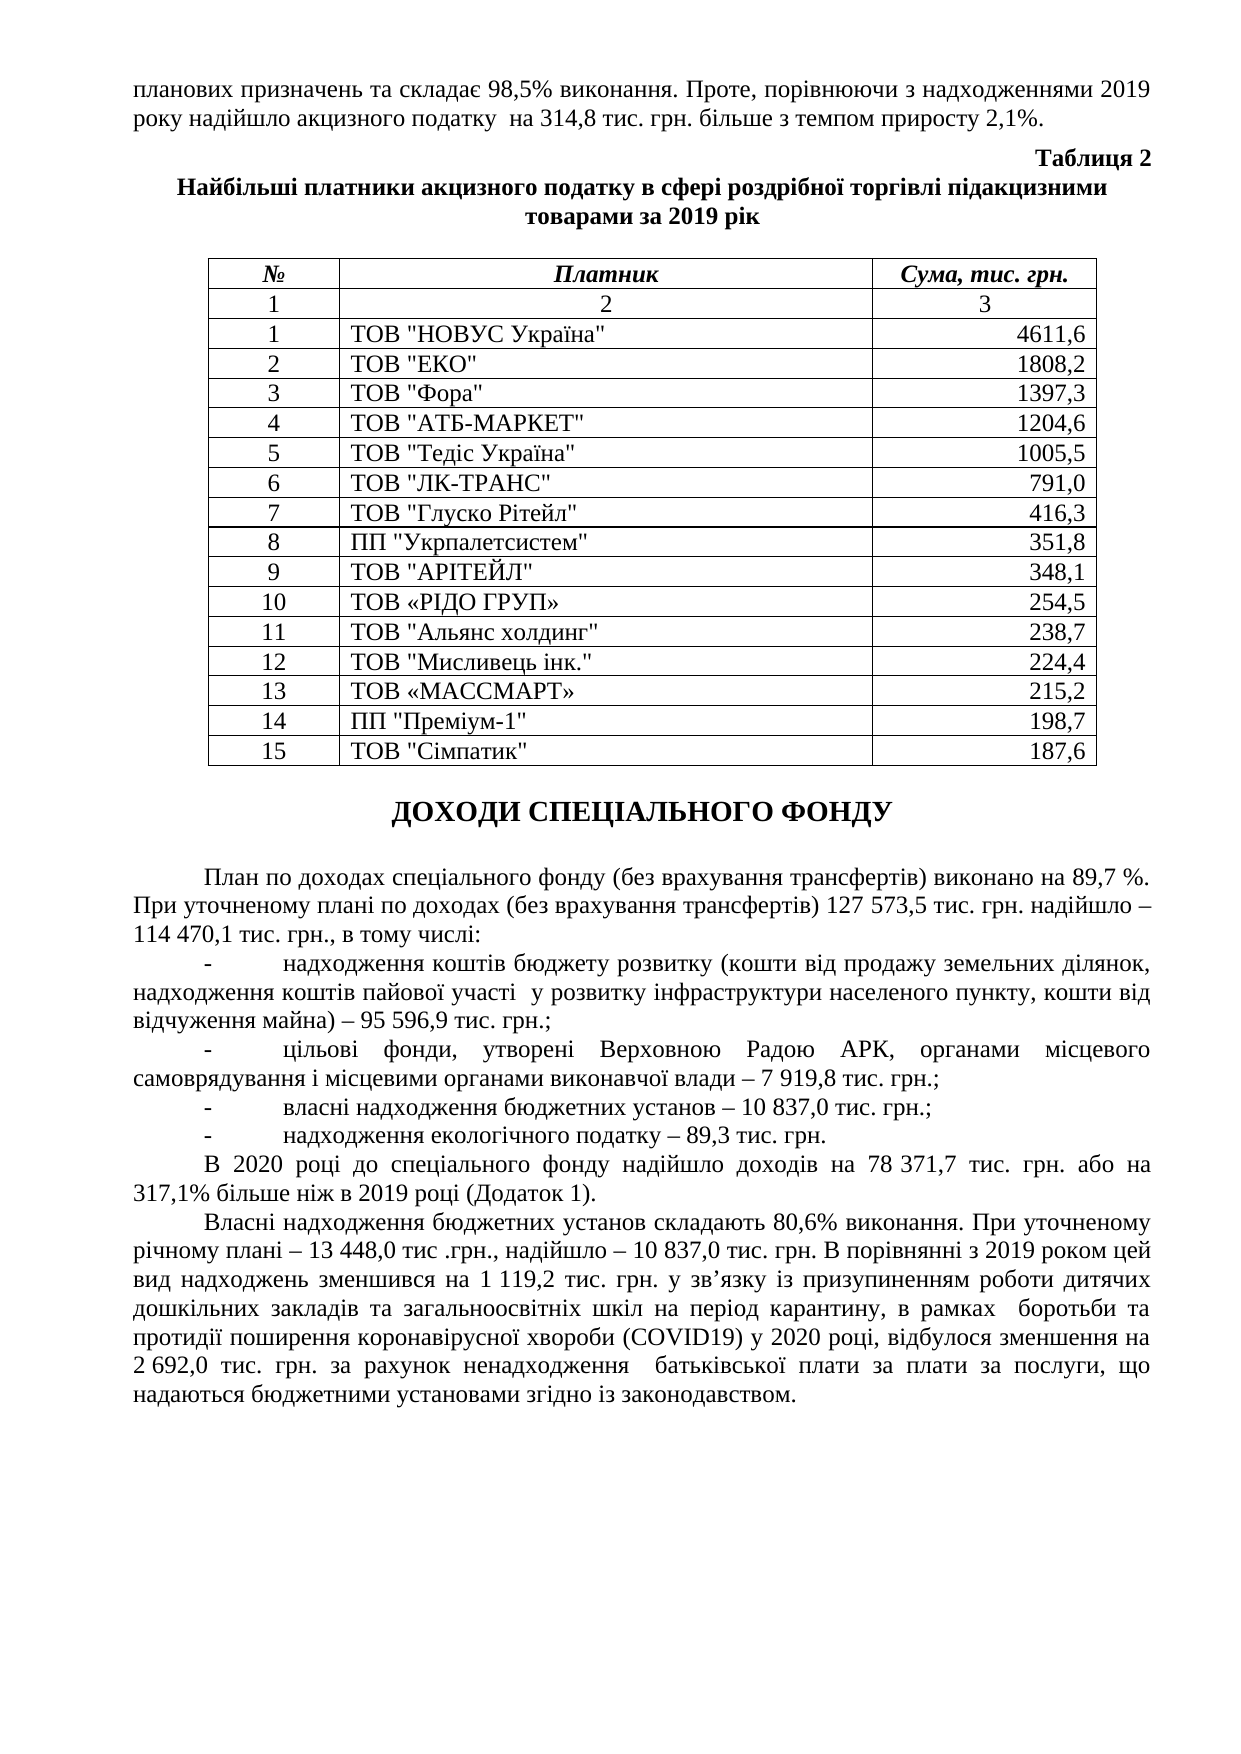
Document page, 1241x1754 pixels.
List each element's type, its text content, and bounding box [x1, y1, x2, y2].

table_cell 254,5 [873, 587, 1096, 616]
list надходження екологічного податку – 89,3 тис. грн. [133, 1120, 1152, 1149]
table_cell ТОВ «МАССМАРТ» [340, 676, 872, 705]
table_cell 5 [209, 438, 339, 467]
table_cell 1005,5 [873, 438, 1096, 467]
table_cell 1204,6 [873, 408, 1096, 437]
table_cell ТОВ «РІДО ГРУП» [340, 587, 872, 616]
table_cell ТОВ "Глуско Рітейл" [340, 498, 872, 526]
table_cell 7 [209, 498, 339, 526]
table_header № [209, 259, 339, 288]
table_cell ТОВ "Альянс холдинг" [340, 617, 872, 646]
table_cell 1 [209, 289, 339, 318]
text В 2020 році до спеціального фонду надійшло доходів на 78 371,7 тис. грн. або на 317,1% більше ніж в 2019 році (Додаток 1). [133, 1149, 1152, 1207]
table_cell ТОВ "АРІТЕЙЛ" [340, 557, 872, 586]
table_cell 8 [209, 528, 339, 556]
table_cell 3 [209, 379, 339, 407]
table_cell ТОВ "ЛК-ТРАНС" [340, 468, 872, 497]
table_cell 13 [209, 676, 339, 705]
table_header Сума, тис. грн. [873, 259, 1096, 288]
table_cell 238,7 [873, 617, 1096, 646]
table_cell 14 [209, 706, 339, 735]
table_cell ТОВ "Мисливець інк." [340, 647, 872, 675]
table_cell 10 [209, 587, 339, 616]
text Найбільші платники акцизного податку в сфері роздрібної торгівлі підакцизними товарами за 2019 рік [133, 172, 1152, 229]
text План по доходах спеціального фонду (без врахування трансфертів) виконано на 89,7 %. При уточненому плані по доходах (без врахування трансфертів) 127 573,5 тис. грн. надійшло – 114 470,1 тис. грн., в тому числі: [133, 862, 1152, 948]
table_cell ТОВ "НОВУС Україна" [340, 319, 872, 348]
table_cell 198,7 [873, 706, 1096, 735]
table_cell ПП "Укрпалетсистем" [340, 528, 872, 556]
table_cell 348,1 [873, 557, 1096, 586]
table_cell ТОВ "АТБ-МАРКЕТ" [340, 408, 872, 437]
list власні надходження бюджетних установ – 10 837,0 тис. грн.; [133, 1092, 1152, 1120]
table_cell 15 [209, 736, 339, 765]
table_cell ТОВ "ЕКО" [340, 349, 872, 377]
table_cell 4611,6 [873, 319, 1096, 348]
table_cell 11 [209, 617, 339, 646]
table_cell ТОВ "Сімпатик" [340, 736, 872, 765]
table_cell 215,2 [873, 676, 1096, 705]
table_cell 12 [209, 647, 339, 675]
table_cell 1808,2 [873, 349, 1096, 377]
table_cell ПП "Преміум-1" [340, 706, 872, 735]
table_cell 1397,3 [873, 379, 1096, 407]
text ДОХОДИ СПЕЦІАЛЬНОГО ФОНДУ [133, 794, 1152, 828]
table_cell 416,3 [873, 498, 1096, 526]
table_cell 187,6 [873, 736, 1096, 765]
table_cell 6 [209, 468, 339, 497]
table_cell 791,0 [873, 468, 1096, 497]
table_cell 4 [209, 408, 339, 437]
table_cell ТОВ "Тедіс Україна" [340, 438, 872, 467]
table_cell 224,4 [873, 647, 1096, 675]
text Власні надходження бюджетних установ складають 80,6% виконання. При уточненому річному плані – 13 448,0 тис .грн., надійшло – 10 837,0 тис. грн. В порівнянні з 2019 роком цей вид надходжень зменшився на 1 119,2 тис. грн. у зв’язку із призупиненням роботи дитячих дошкільних закладів та загальноосвітніх шкіл на період карантину, в рамках боротьби та протидії поширення коронавірусної хвороби (COVID19) у 2020 році, відбулося зменшення на 2 692,0 тис. грн. за рахунок ненадходження батьківської плати за плати за послуги, що надаються бюджетними установами згідно із законодавством. [133, 1207, 1152, 1408]
table_header Платник [340, 259, 872, 288]
table_cell 2 [209, 349, 339, 377]
text Таблиця 2 [133, 143, 1152, 172]
table_cell 2 [340, 289, 872, 318]
table_cell 9 [209, 557, 339, 586]
list цiльовi фонди, утворені Верховною Радою АРК, органами місцевого самоврядування і місцевими органами виконавчої влади – 7 919,8 тис. грн.; [133, 1034, 1152, 1092]
table_cell 3 [873, 289, 1096, 318]
table_cell ТОВ "Фора" [340, 379, 872, 407]
table_cell 351,8 [873, 528, 1096, 556]
list надходження коштів бюджету розвитку (кошти від продажу земельних ділянок, надходження коштів пайової участі у розвитку інфраструктури населеного пункту, кошти від відчуження майна) – 95 596,9 тис. грн.; [133, 948, 1152, 1034]
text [133, 74, 1152, 131]
table_cell 1 [209, 319, 339, 348]
